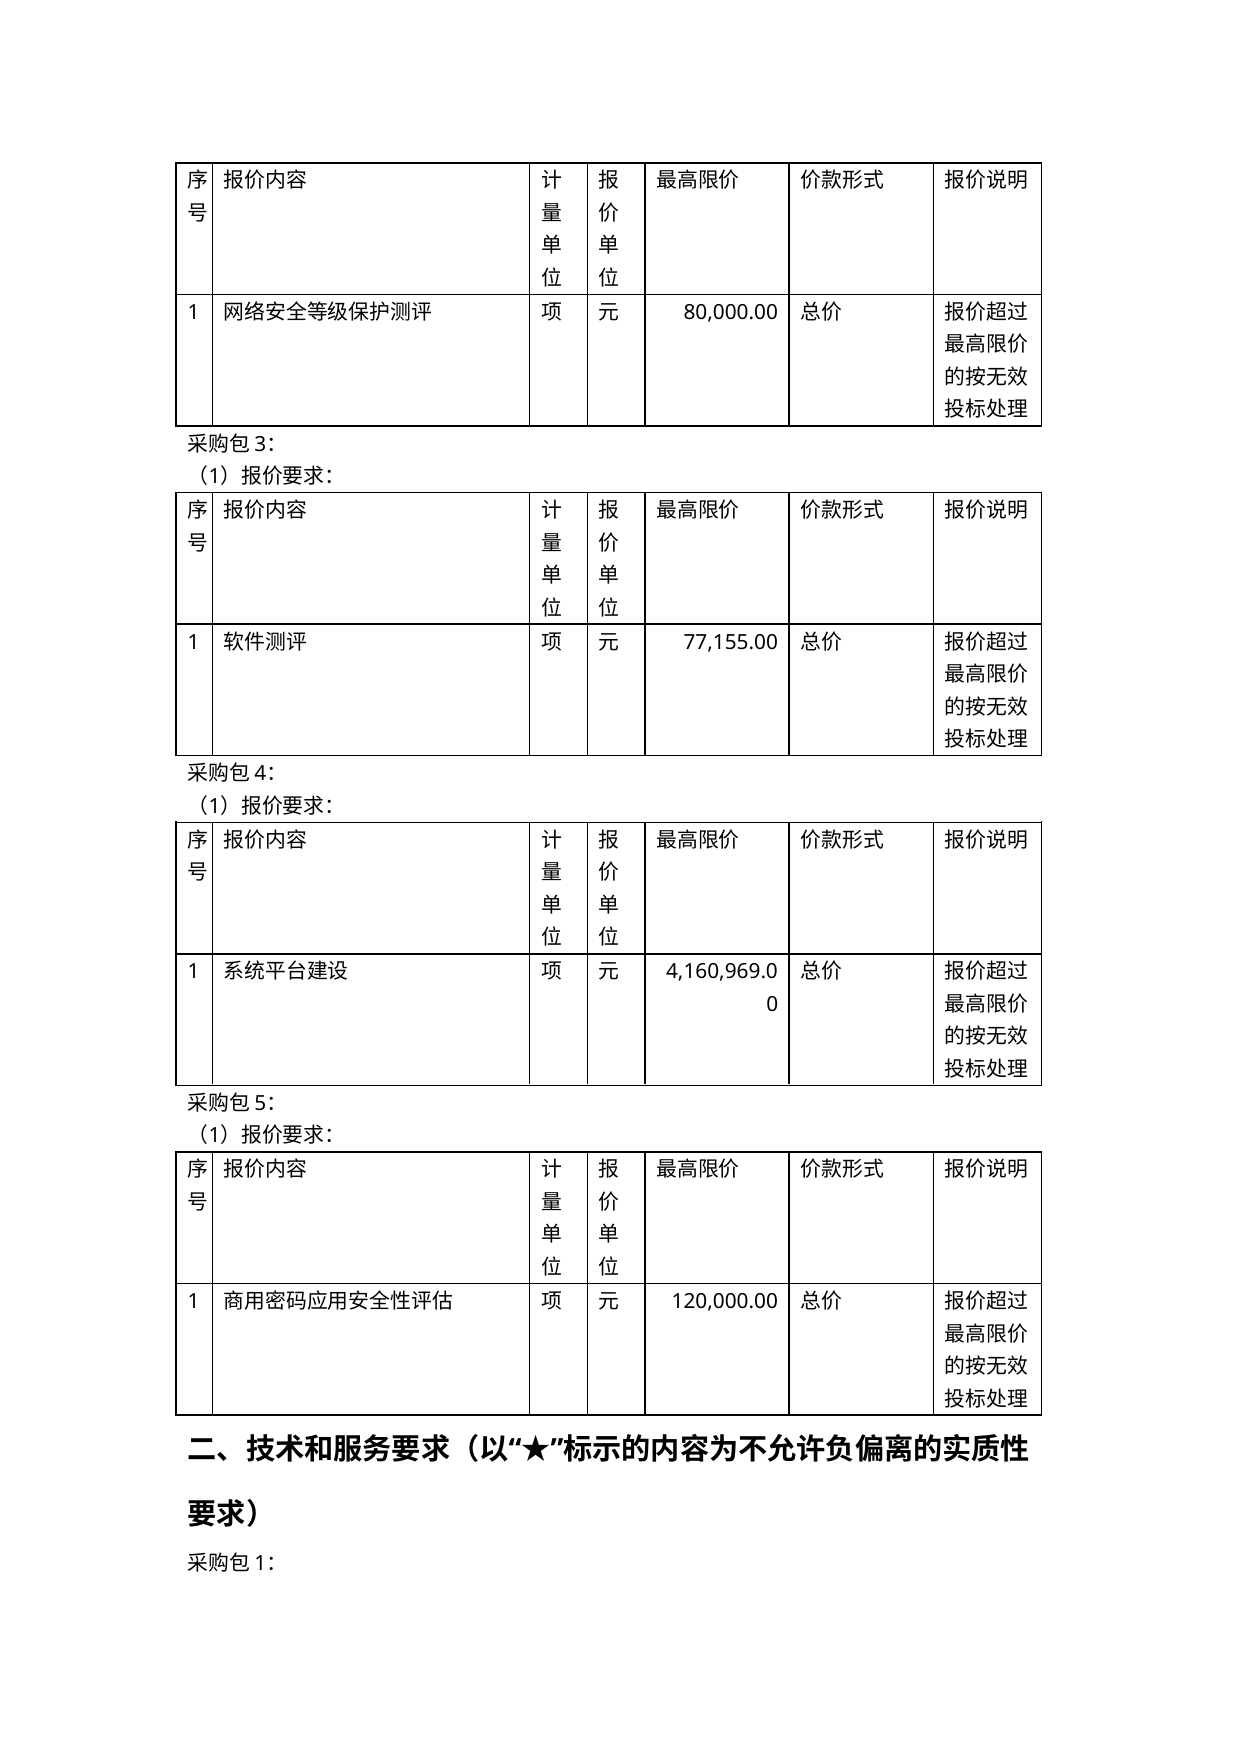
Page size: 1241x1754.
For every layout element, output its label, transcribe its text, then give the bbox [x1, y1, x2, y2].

table_header 报价内容 [213, 164, 529, 293]
table_cell 120,000.00 [646, 1284, 788, 1414]
text （1）报价要求： [187, 789, 1053, 821]
table_cell 元 [588, 295, 644, 425]
table_header 序号 [177, 823, 212, 953]
table_cell 1 [177, 955, 212, 1084]
text 采购包5： [187, 1086, 1053, 1118]
table_cell 项 [530, 1284, 587, 1414]
table_cell 项 [530, 955, 587, 1084]
table_cell 元 [588, 625, 644, 755]
table_cell 80,000.00 [646, 295, 788, 425]
table_header 最高限价 [646, 1153, 788, 1283]
table_cell 报价超过最高限价的按无效投标处理 [934, 955, 1041, 1084]
table_header 计量单位 [530, 164, 587, 293]
table_header 价款形式 [790, 823, 933, 953]
table_header 报价说明 [934, 164, 1041, 293]
table_cell 报价超过最高限价的按无效投标处理 [934, 625, 1041, 755]
table_cell 项 [530, 625, 587, 755]
table_header 报价内容 [213, 493, 529, 623]
table_cell 报价超过最高限价的按无效投标处理 [934, 295, 1041, 425]
text 采购包3： [187, 427, 1053, 459]
table_header 报价单位 [588, 493, 644, 623]
text 二、技术和服务要求（以“★”标示的内容为不允许负偏离的实质性要求） [187, 1416, 1053, 1546]
table_header 最高限价 [646, 823, 788, 953]
table_cell 网络安全等级保护测评 [213, 295, 529, 425]
table_header 报价单位 [588, 164, 644, 293]
table_cell 总价 [790, 295, 933, 425]
table_header 报价内容 [213, 1153, 529, 1283]
table_cell 系统平台建设 [213, 955, 529, 1084]
table_cell 总价 [790, 955, 933, 1084]
table_cell 项 [530, 295, 587, 425]
text （1）报价要求： [187, 1118, 1053, 1151]
table_header 计量单位 [530, 1153, 587, 1283]
table_header 价款形式 [790, 164, 933, 293]
table_header 序号 [177, 493, 212, 623]
table_header 报价内容 [213, 823, 529, 953]
table_header 报价说明 [934, 493, 1041, 623]
table_header 价款形式 [790, 493, 933, 623]
table_cell 商用密码应用安全性评估 [213, 1284, 529, 1414]
table_header 报价单位 [588, 1153, 644, 1283]
table_cell 1 [177, 1284, 212, 1414]
table_cell 总价 [790, 625, 933, 755]
table_cell 报价超过最高限价的按无效投标处理 [934, 1284, 1041, 1414]
table_header 计量单位 [530, 493, 587, 623]
text 采购包1： [187, 1546, 1053, 1578]
table_header 报价说明 [934, 823, 1041, 953]
table_header 最高限价 [646, 164, 788, 293]
table_cell 元 [588, 955, 644, 1084]
table_header 计量单位 [530, 823, 587, 953]
table_header 序号 [177, 164, 212, 293]
table_header 报价说明 [934, 1153, 1041, 1283]
table_header 最高限价 [646, 493, 788, 623]
table_cell 4,160,969.00 [646, 955, 788, 1084]
table_header 报价单位 [588, 823, 644, 953]
table_cell 元 [588, 1284, 644, 1414]
table_cell 77,155.00 [646, 625, 788, 755]
text 采购包4： [187, 756, 1053, 789]
table_header 序号 [177, 1153, 212, 1283]
table_cell 1 [177, 295, 212, 425]
table_cell 总价 [790, 1284, 933, 1414]
table_header 价款形式 [790, 1153, 933, 1283]
table_cell 1 [177, 625, 212, 755]
table_cell 软件测评 [213, 625, 529, 755]
text （1）报价要求： [187, 459, 1053, 492]
